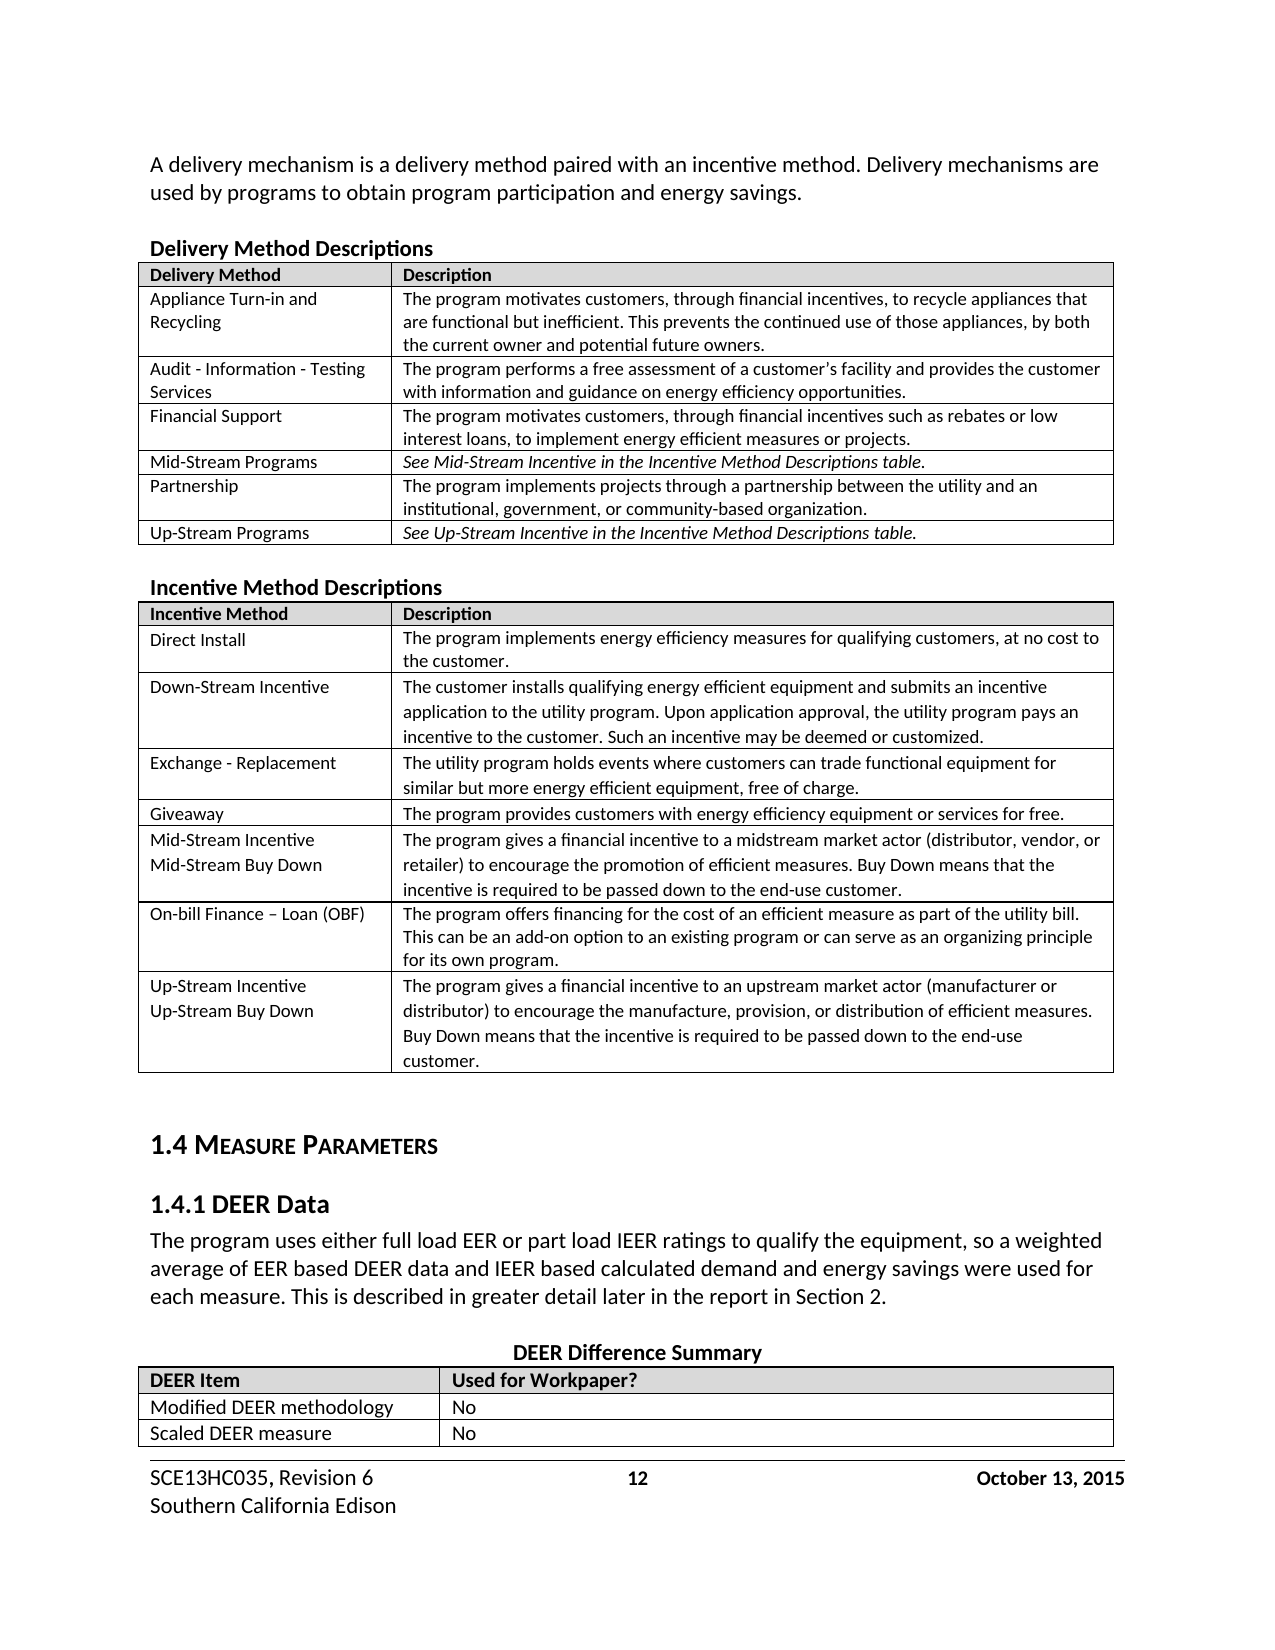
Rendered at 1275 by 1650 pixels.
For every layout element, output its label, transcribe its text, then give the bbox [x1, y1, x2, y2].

text Delivery Method Descriptions [150, 234, 1125, 262]
table_header Used for Workpaper? [440, 1368, 1113, 1393]
table_cell See Up-Stream Incentive in the Incentive Method Descriptions table. [392, 521, 1113, 544]
table_cell Mid-Stream Incentive Mid-Stream Buy Down [139, 826, 391, 901]
table_cell No [440, 1394, 1113, 1419]
table_cell Audit - Information - Testing Services [139, 357, 391, 403]
table_cell The program provides customers with energy efficiency equipment or services for free. [392, 800, 1113, 825]
text Incentive Method Descriptions [150, 573, 1125, 601]
subtitle 1.4.1 DEER Data [150, 1187, 1125, 1220]
table_cell The program implements projects through a partnership between the utility and an institutional, government, or community-based organization. [392, 475, 1113, 520]
table_cell The customer installs qualifying energy efficient equipment and submits an incentive application to the utility program. Upon application approval, the utility program pays an incentive to the customer. Such an incentive may be deemed or customized. [392, 673, 1113, 748]
table_cell Mid-Stream Programs [139, 451, 391, 473]
table_header Description [392, 263, 1113, 286]
table_cell Up-Stream Programs [139, 521, 391, 544]
table_cell Financial Support [139, 404, 391, 449]
text DEER Difference Summary [150, 1338, 1125, 1366]
table_cell The utility program holds events where customers can trade functional equipment for similar but more energy efficient equipment, free of charge. [392, 749, 1113, 799]
table_cell The program implements energy efficiency measures for qualifying customers, at no cost to the customer. [392, 626, 1113, 672]
table_cell Up-Stream Incentive Up-Stream Buy Down [139, 972, 391, 1072]
table_cell Down-Stream Incentive [139, 673, 391, 748]
table_cell The program gives a financial incentive to an upstream market actor (manufacturer or distributor) to encourage the manufacture, provision, or distribution of efficient measures. Buy Down means that the incentive is required to be passed down to the end-use customer. [392, 972, 1113, 1072]
table_cell On-bill Finance – Loan (OBF) [139, 903, 391, 971]
table_cell The program gives a financial incentive to a midstream market actor (distributor, vendor, or retailer) to encourage the promotion of efficient measures. Buy Down means that the incentive is required to be passed down to the end-use customer. [392, 826, 1113, 901]
table_cell Partnership [139, 475, 391, 520]
table_cell Modified DEER methodology [139, 1394, 439, 1419]
table_cell Direct Install [139, 626, 391, 672]
table_cell The program motivates customers, through financial incentives such as rebates or low interest loans, to implement energy efficient measures or projects. [392, 404, 1113, 449]
table_cell Exchange - Replacement [139, 749, 391, 799]
table_cell See Mid-Stream Incentive in the Incentive Method Descriptions table. [392, 451, 1113, 473]
table_cell Giveaway [139, 800, 391, 825]
table_header DEER Item [139, 1368, 439, 1393]
table_cell Scaled DEER measure [139, 1420, 439, 1446]
table_header Description [392, 603, 1113, 625]
table_cell The program offers financing for the cost of an efficient measure as part of the utility bill. This can be an add-on option to an existing program or can serve as an organizing principle for its own program. [392, 903, 1113, 971]
text The program uses either full load EER or part load IEER ratings to qualify the equipment, so a weighted average of EER based DEER data and IEER based calculated demand and energy savings were used for each measure. This is described in greater detail later in the report in Section 2. [150, 1226, 1125, 1310]
table_cell The program motivates customers, through financial incentives, to recycle appliances that are functional but inefficient. This prevents the continued use of those appliances, by both the current owner and potential future owners. [392, 287, 1113, 356]
text A delivery mechanism is a delivery method paired with an incentive method. Delivery mechanisms are used by programs to obtain program participation and energy savings. [150, 150, 1125, 206]
table_header Delivery Method [139, 263, 391, 286]
subtitle 1.4 Measure Parameters [150, 1126, 1125, 1162]
table_cell Appliance Turn-in and Recycling [139, 287, 391, 356]
table_header Incentive Method [139, 603, 391, 625]
table_cell No [440, 1420, 1113, 1446]
table_cell The program performs a free assessment of a customer’s facility and provides the customer with information and guidance on energy efficiency opportunities. [392, 357, 1113, 403]
